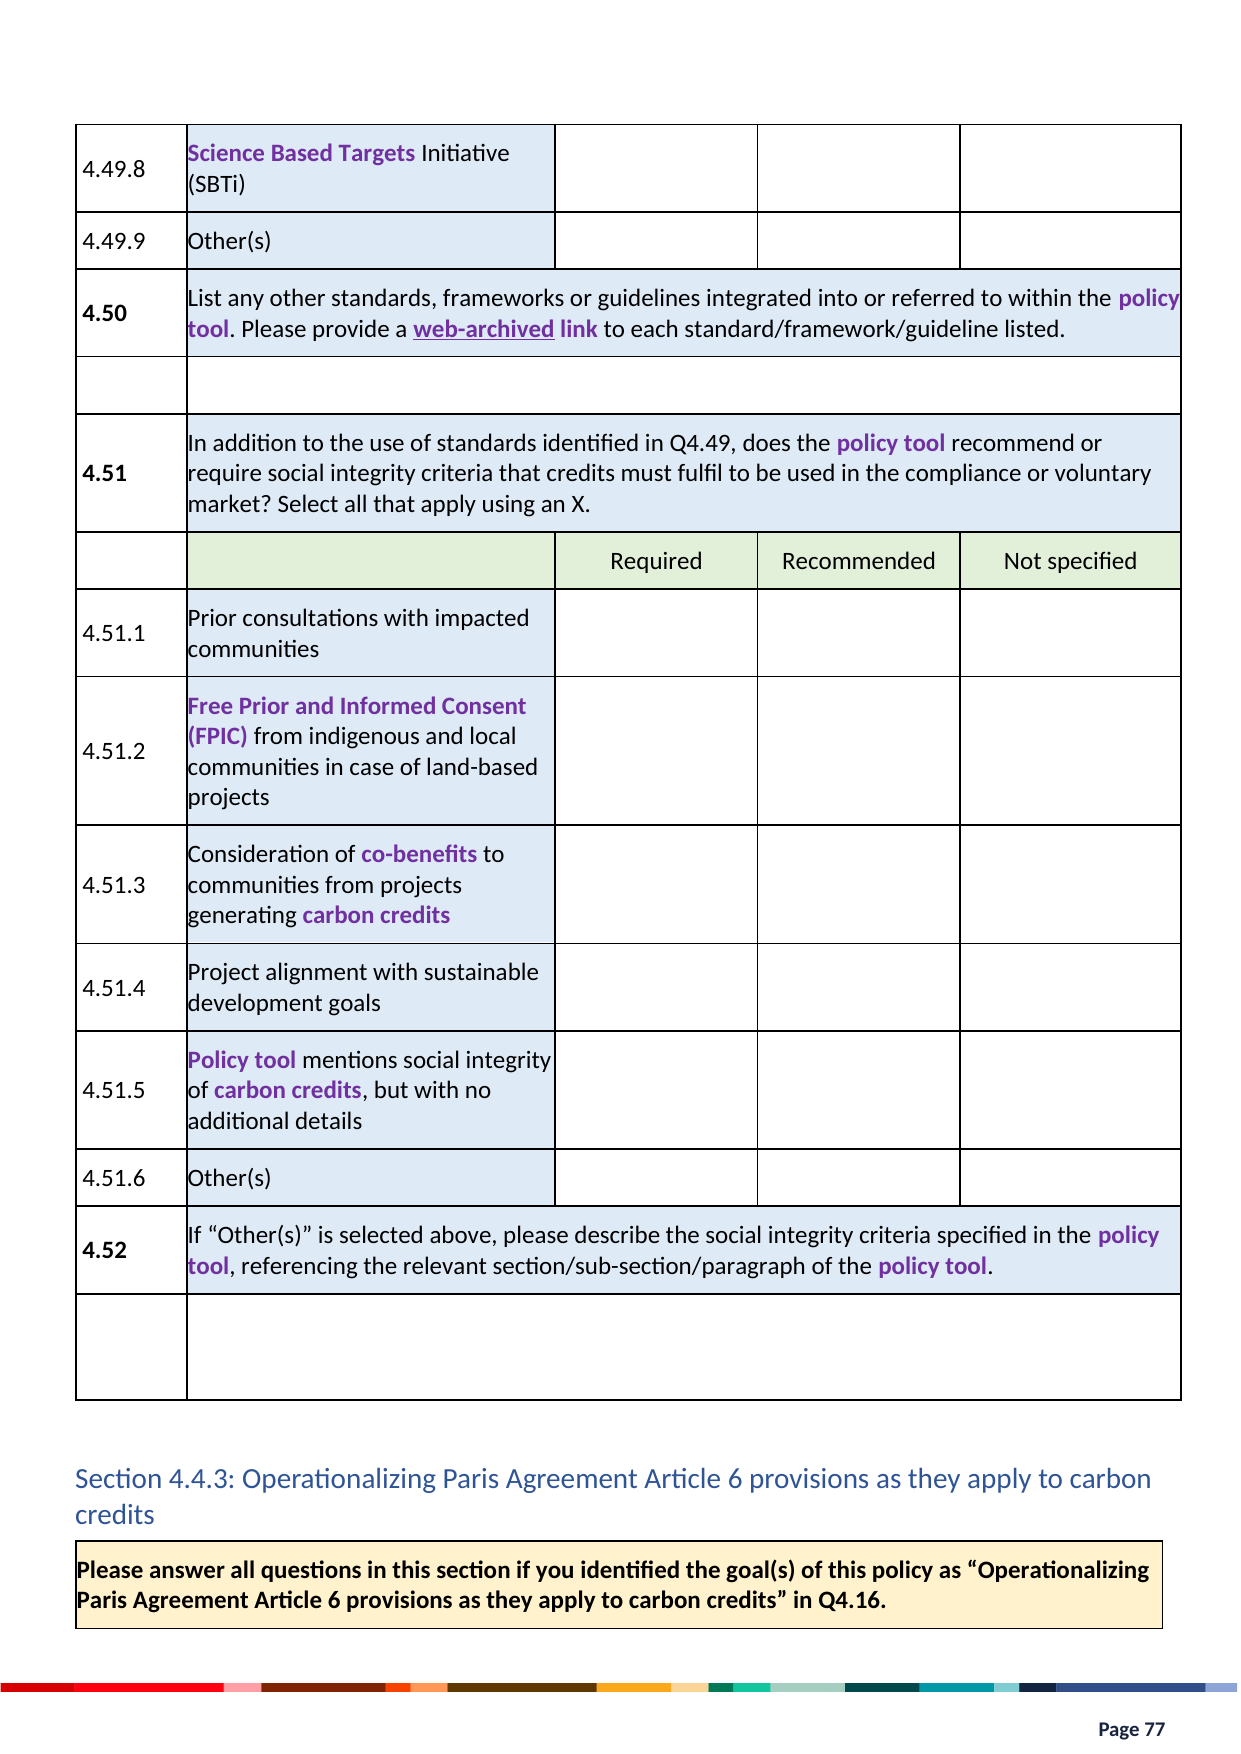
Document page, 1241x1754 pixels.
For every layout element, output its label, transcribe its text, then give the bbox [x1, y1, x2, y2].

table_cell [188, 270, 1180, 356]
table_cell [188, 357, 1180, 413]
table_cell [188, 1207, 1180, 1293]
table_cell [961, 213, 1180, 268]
picture [0, 1683, 1236, 1692]
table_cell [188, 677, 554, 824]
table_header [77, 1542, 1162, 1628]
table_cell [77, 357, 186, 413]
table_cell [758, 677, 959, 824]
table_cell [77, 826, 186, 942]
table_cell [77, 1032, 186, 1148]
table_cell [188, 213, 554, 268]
subtitle Section 4.4.3: Operationalizing Paris Agreement Article 6 provisions as they apply to carbon credits [75, 1460, 1165, 1532]
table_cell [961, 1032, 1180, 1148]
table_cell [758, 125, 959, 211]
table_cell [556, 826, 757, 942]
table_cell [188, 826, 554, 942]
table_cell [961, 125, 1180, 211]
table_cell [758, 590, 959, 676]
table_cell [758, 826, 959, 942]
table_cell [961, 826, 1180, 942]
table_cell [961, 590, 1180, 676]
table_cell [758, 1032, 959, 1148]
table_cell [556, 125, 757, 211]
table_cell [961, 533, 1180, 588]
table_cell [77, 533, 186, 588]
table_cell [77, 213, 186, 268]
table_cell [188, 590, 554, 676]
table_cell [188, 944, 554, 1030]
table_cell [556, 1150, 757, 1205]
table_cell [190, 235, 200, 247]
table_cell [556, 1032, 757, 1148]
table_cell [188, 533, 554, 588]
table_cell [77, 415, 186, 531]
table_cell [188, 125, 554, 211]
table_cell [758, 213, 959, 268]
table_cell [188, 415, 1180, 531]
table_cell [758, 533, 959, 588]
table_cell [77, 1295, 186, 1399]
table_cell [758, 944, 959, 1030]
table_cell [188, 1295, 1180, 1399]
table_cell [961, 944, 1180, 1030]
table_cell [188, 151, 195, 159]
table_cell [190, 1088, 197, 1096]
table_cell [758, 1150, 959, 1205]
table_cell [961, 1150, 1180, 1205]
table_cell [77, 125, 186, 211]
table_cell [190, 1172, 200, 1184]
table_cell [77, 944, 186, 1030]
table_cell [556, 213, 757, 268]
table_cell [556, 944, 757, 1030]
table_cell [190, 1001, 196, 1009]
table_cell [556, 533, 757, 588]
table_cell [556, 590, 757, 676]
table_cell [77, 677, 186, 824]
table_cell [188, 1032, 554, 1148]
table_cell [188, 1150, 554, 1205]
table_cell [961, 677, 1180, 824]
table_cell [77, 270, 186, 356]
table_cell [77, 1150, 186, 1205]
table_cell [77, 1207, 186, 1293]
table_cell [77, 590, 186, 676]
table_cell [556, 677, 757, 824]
